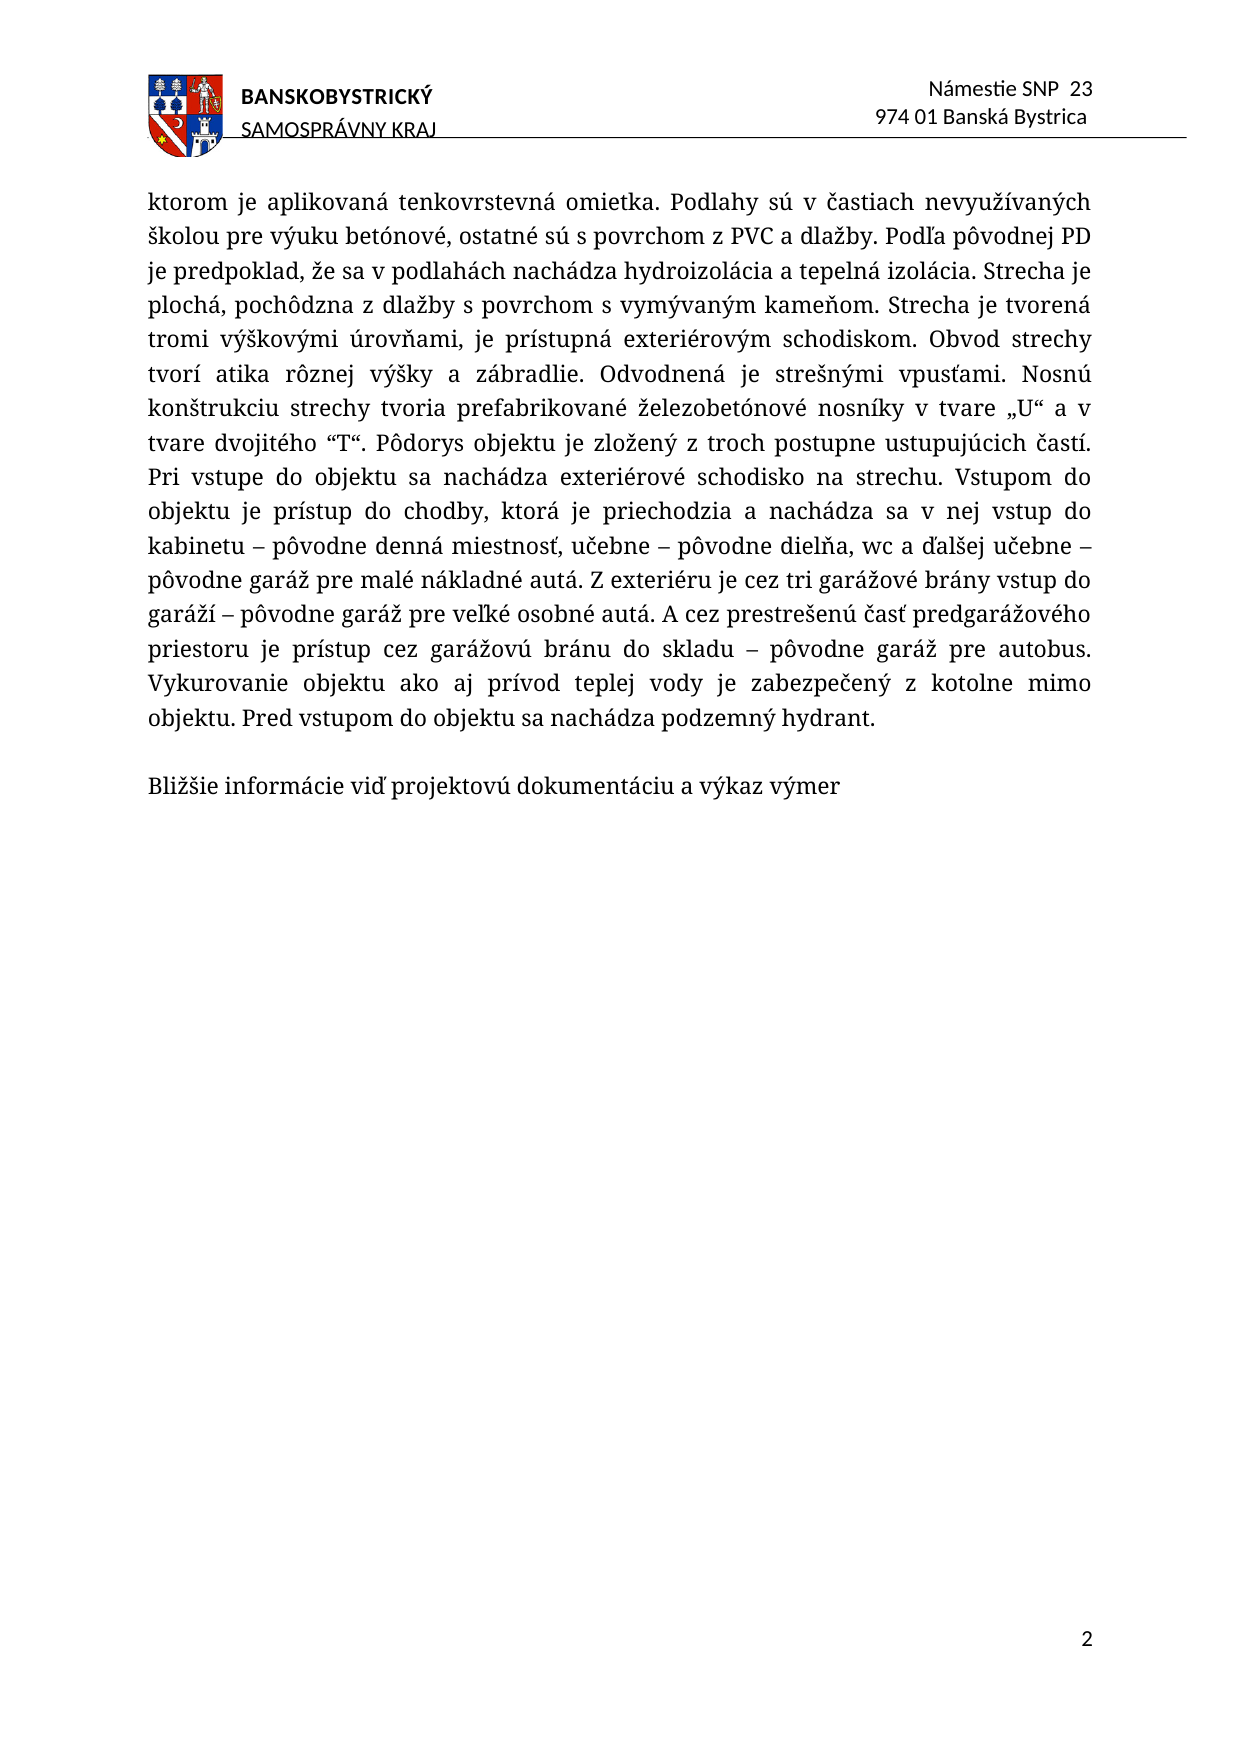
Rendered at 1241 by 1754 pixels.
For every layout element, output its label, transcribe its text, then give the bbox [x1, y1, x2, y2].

picture [147, 74, 223, 156]
text Bližšie informácie viď projektovú dokumentáciu a výkaz výmer [148, 770, 1093, 801]
